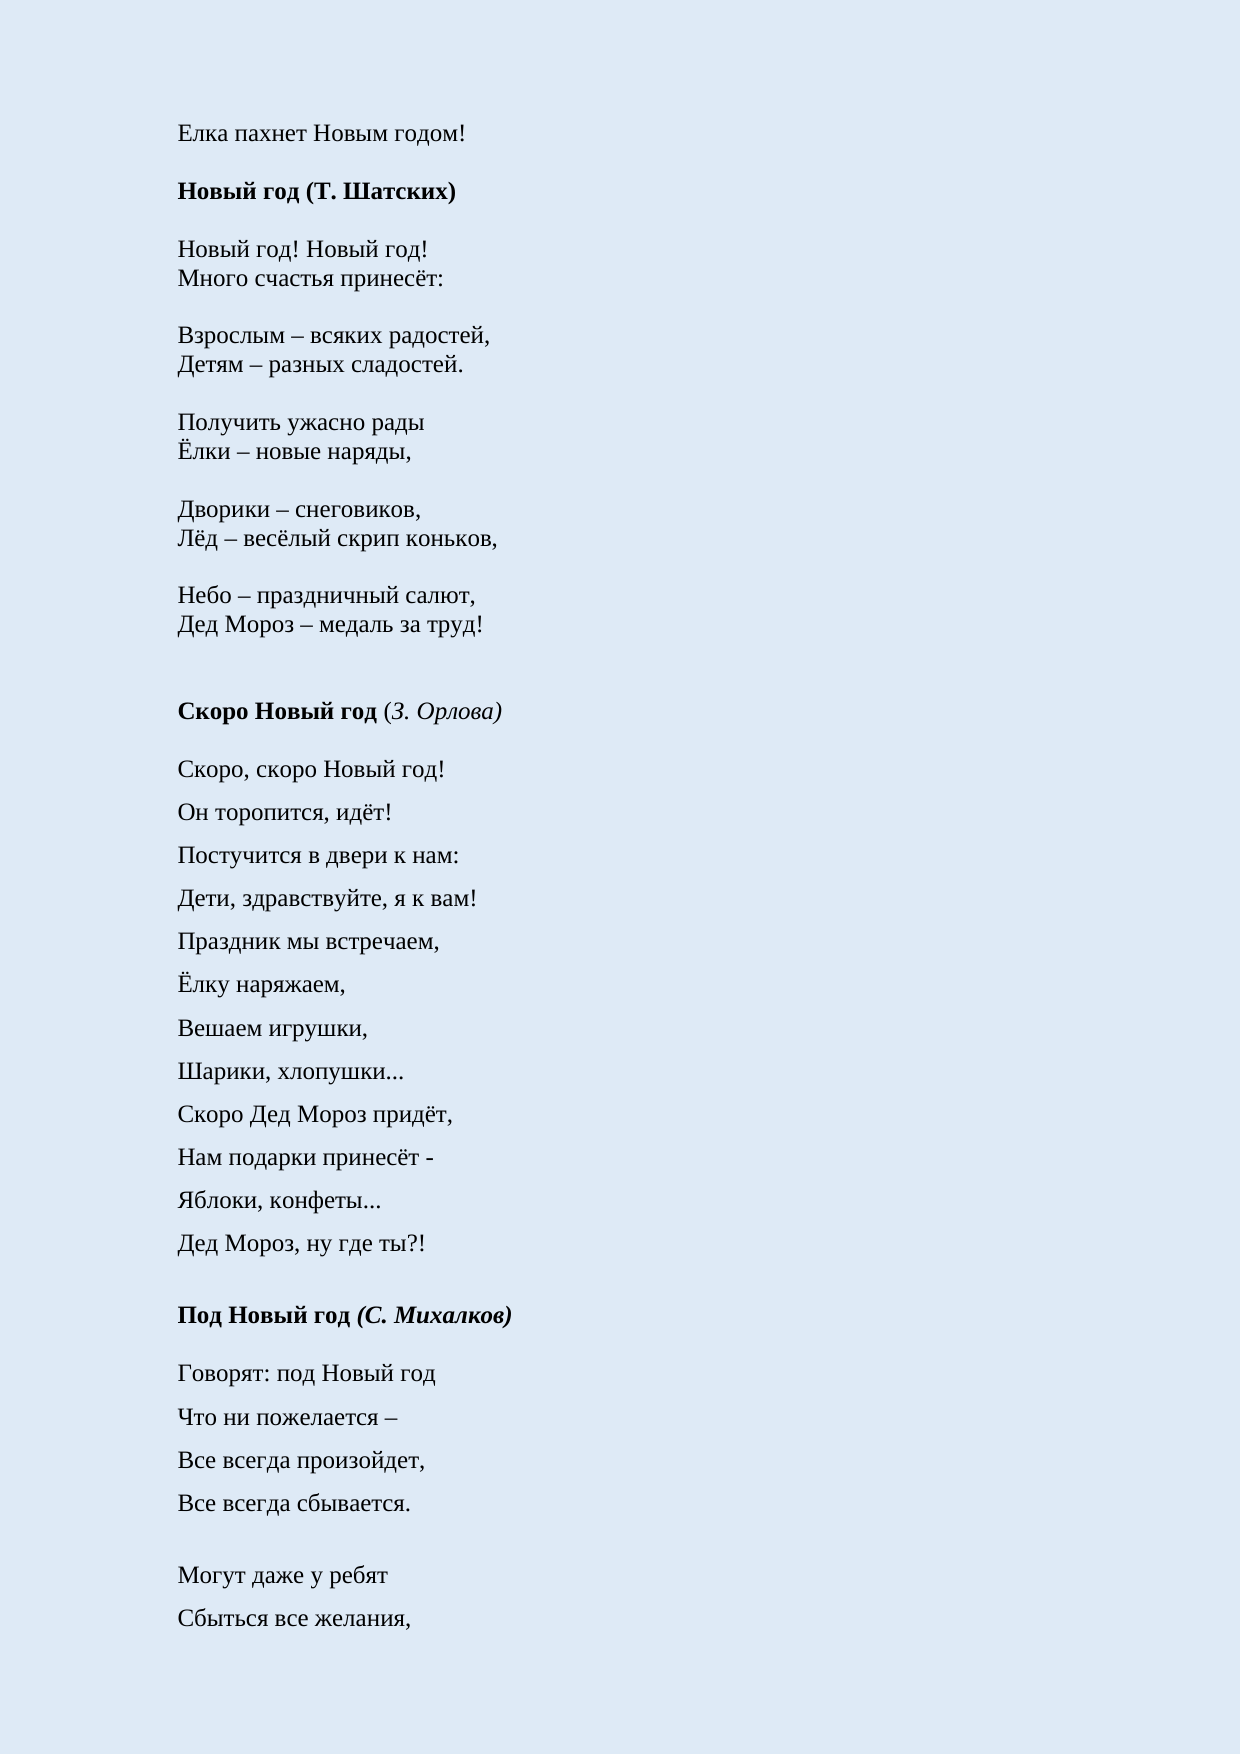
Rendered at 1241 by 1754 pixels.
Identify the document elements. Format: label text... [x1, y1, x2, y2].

text Новый год (Т. Шатских) [177, 176, 1152, 205]
text Дворики – снеговиков, Лёд – весёлый скрип коньков, [177, 494, 1152, 551]
text Под Новый год (С. Михалков) [177, 1301, 1152, 1329]
text Взрослым – всяких радостей, Детям – разных сладостей. [177, 321, 1152, 378]
text Небо – праздничный салют, Дед Мороз – медаль за труд! [177, 581, 1152, 667]
text Новый год! Новый год! Много счастья принесёт: [177, 234, 1152, 291]
text Скоро, скоро Новый год! Он торопится, идёт! Постучится в двери к нам: Дети, здравствуйте, я к вам! Праздник мы встречаем, Ёлку наряжаем, Вешаем игрушки, Шарики, хлопушки... Скоро Дед Мороз придёт, Нам подарки принесёт - Яблоки, конфеты... Дед Мороз, ну где ты?! [177, 754, 1152, 1257]
text Скоро Новый год (З. Орлова) [177, 696, 1152, 725]
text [177, 1560, 1152, 1632]
text Получить ужасно рады Ёлки – новые наряды, [177, 407, 1152, 465]
text Елка пахнет Новым годом! [177, 118, 1152, 147]
text Говорят: под Новый год Что ни пожелается – Все всегда произойдет, Все всегда сбывается. [177, 1358, 1152, 1517]
